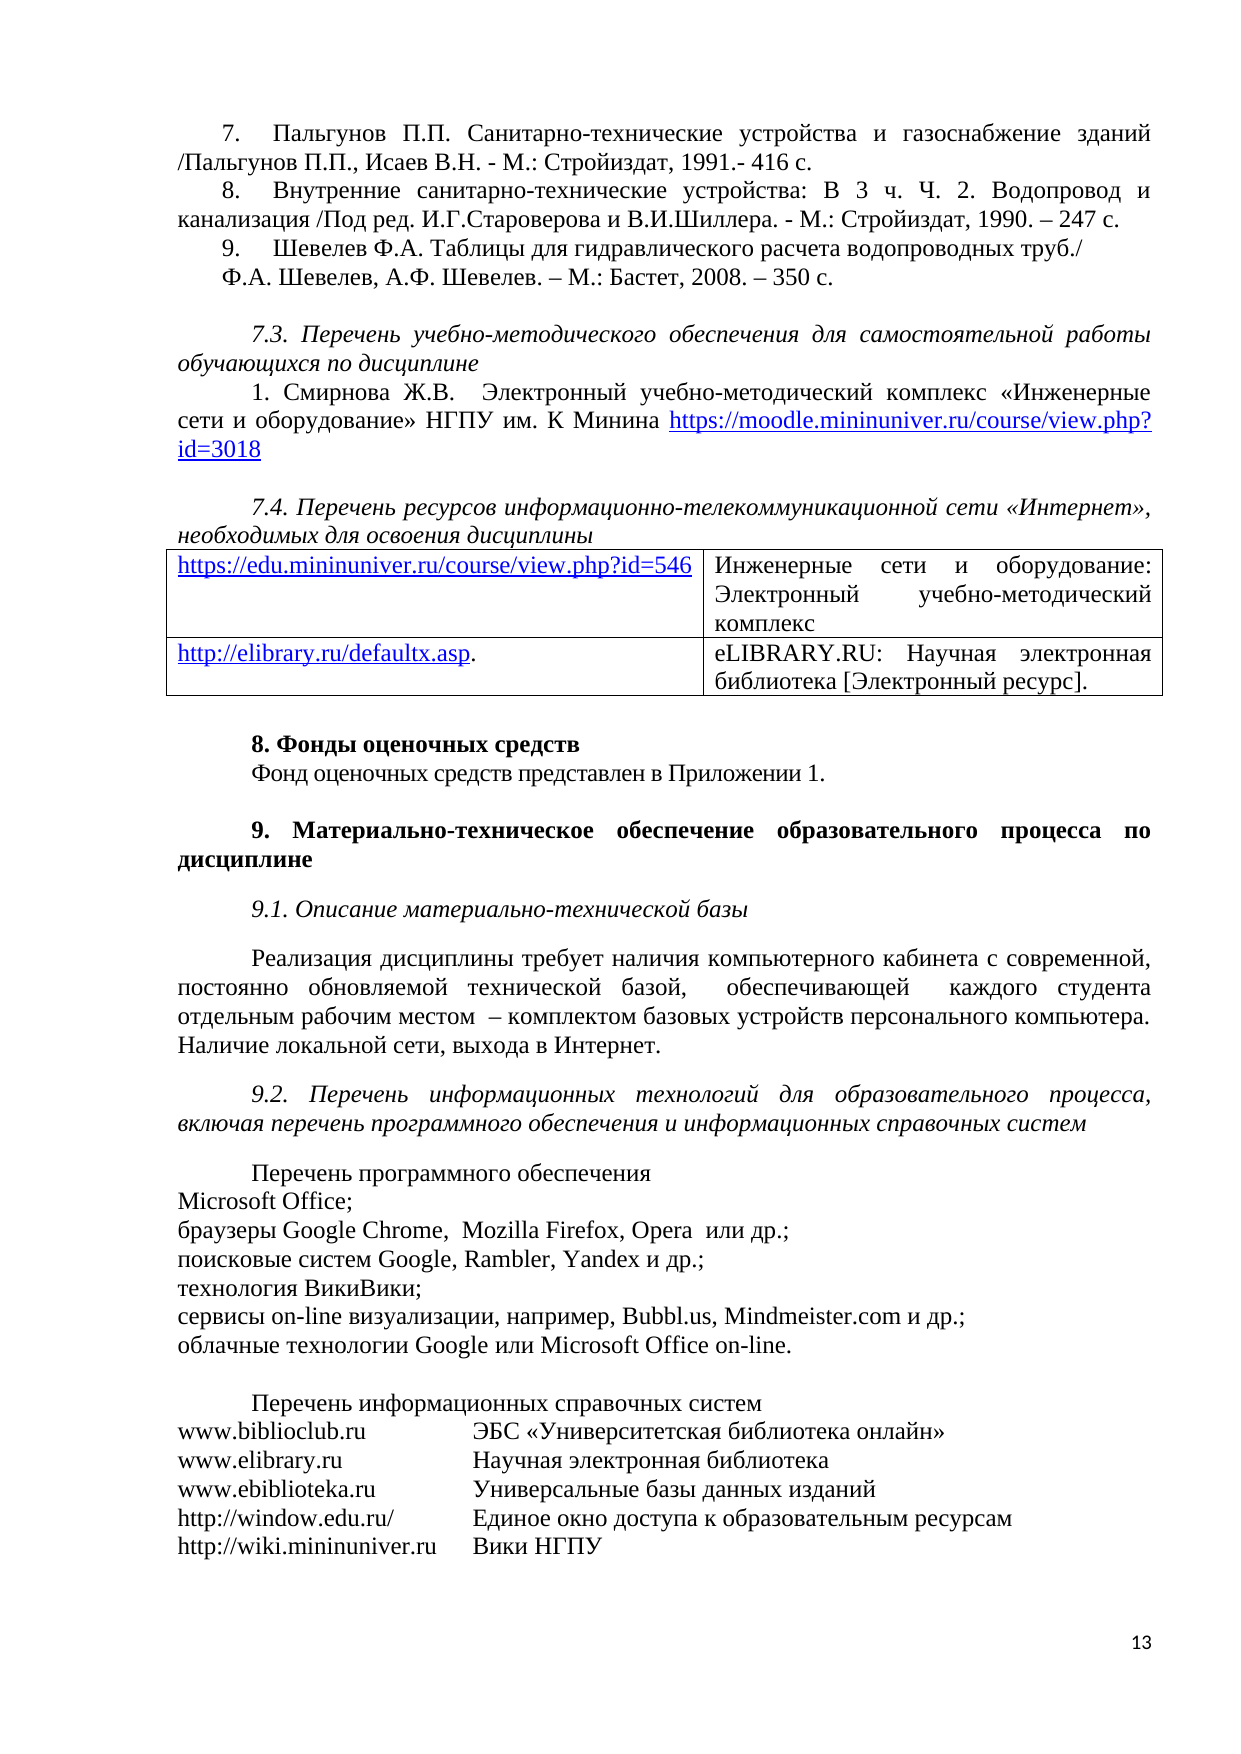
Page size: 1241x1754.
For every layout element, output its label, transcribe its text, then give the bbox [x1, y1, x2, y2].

text технология ВикиВики; [177, 1273, 1152, 1301]
text 8. Фонды оценочных средств [177, 729, 1152, 758]
table_cell http://elibrary.ru/defaultx.asp. [167, 638, 703, 695]
table_header Инженерные сети и оборудование: Электронный учебно-методический комплекс [704, 550, 1162, 637]
text 9. Материально-техническое обеспечение образовательного процесса по дисциплине [177, 816, 1152, 873]
text www.biblioclub.ru ЭБС «Университетская библиотека онлайн» [177, 1416, 1152, 1445]
table_cell eLIBRARY.RU: Научная электронная библиотека [Электронный ресурс]. [704, 638, 1162, 695]
text 7.3. Перечень учебно-методического обеспечения для самостоятельной работы обучающихся по дисциплине [177, 319, 1152, 377]
text http://window.edu.ru/ Единое окно доступа к образовательным ресурсам [177, 1503, 1152, 1531]
text поисковые систем Google, Rambler, Yandex и др.; [177, 1244, 1152, 1273]
text Фонд оценочных средств представлен в Приложении 1. [177, 758, 1152, 787]
list Шевелев Ф.А. Таблицы для гидравлического расчета водопроводных труб./ [177, 233, 1152, 262]
text сервисы on-line визуализации, например, Bubbl.us, Mindmeister.com и др.; [177, 1301, 1152, 1330]
text 9.1. Описание материально-технической базы [177, 894, 1152, 923]
text www.elibrary.ru Научная электронная библиотека [177, 1445, 1152, 1474]
text браузеры Google Chrome, Mozilla Firefox, Opera или др.; [177, 1215, 1152, 1244]
text 1. Смирнова Ж.В. Электронный учебно-методический комплекс «Инженерные сети и оборудование» НГПУ им. К Минина https://moodle.mininuniver.ru/course/view.php?id=3018 [177, 377, 1152, 463]
text 9.2. Перечень информационных технологий для образовательного процесса, включая перечень программного обеспечения и информационных справочных систем [177, 1079, 1152, 1137]
text www.ebiblioteka.ru Универсальные базы данных изданий [177, 1474, 1152, 1503]
table_header https://edu.mininuniver.ru/course/view.php?id=546 [167, 550, 703, 637]
text Microsoft Office; [177, 1186, 1152, 1215]
text http://wiki.mininuniver.ru Вики НГПУ [177, 1531, 1152, 1560]
text Реализация дисциплины требует наличия компьютерного кабинета с современной, постоянно обновляемой технической базой, обеспечивающей каждого студента отдельным рабочим местом – комплектом базовых устройств персонального компьютера. Наличие локальной сети, выхода в Интернет. [177, 943, 1152, 1058]
text 7.4. Перечень ресурсов информационно-телекоммуникационной сети «Интернет», необходимых для освоения дисциплины [177, 492, 1152, 549]
list Пальгунов П.П. Санитарно-технические устройства и газоснабжение зданий /Пальгунов П.П., Исаев В.Н. - М.: Стройиздат, 1991.- 416 с. [177, 118, 1152, 176]
text Перечень программного обеспечения [177, 1158, 1152, 1186]
text Перечень информационных справочных систем [177, 1388, 1152, 1416]
list Внутренние санитарно-технические устройства: В 3 ч. Ч. 2. Водопровод и канализация /Под ред. И.Г.Староверова и В.И.Шиллера. - М.: Стройиздат, 1990. – 247 с. [177, 176, 1152, 233]
text облачные технологии Google или Microsoft Office on-line. [177, 1330, 1152, 1359]
text Ф.А. Шевелев, А.Ф. Шевелев. – М.: Бастет, 2008. – 350 с. [177, 262, 1152, 291]
